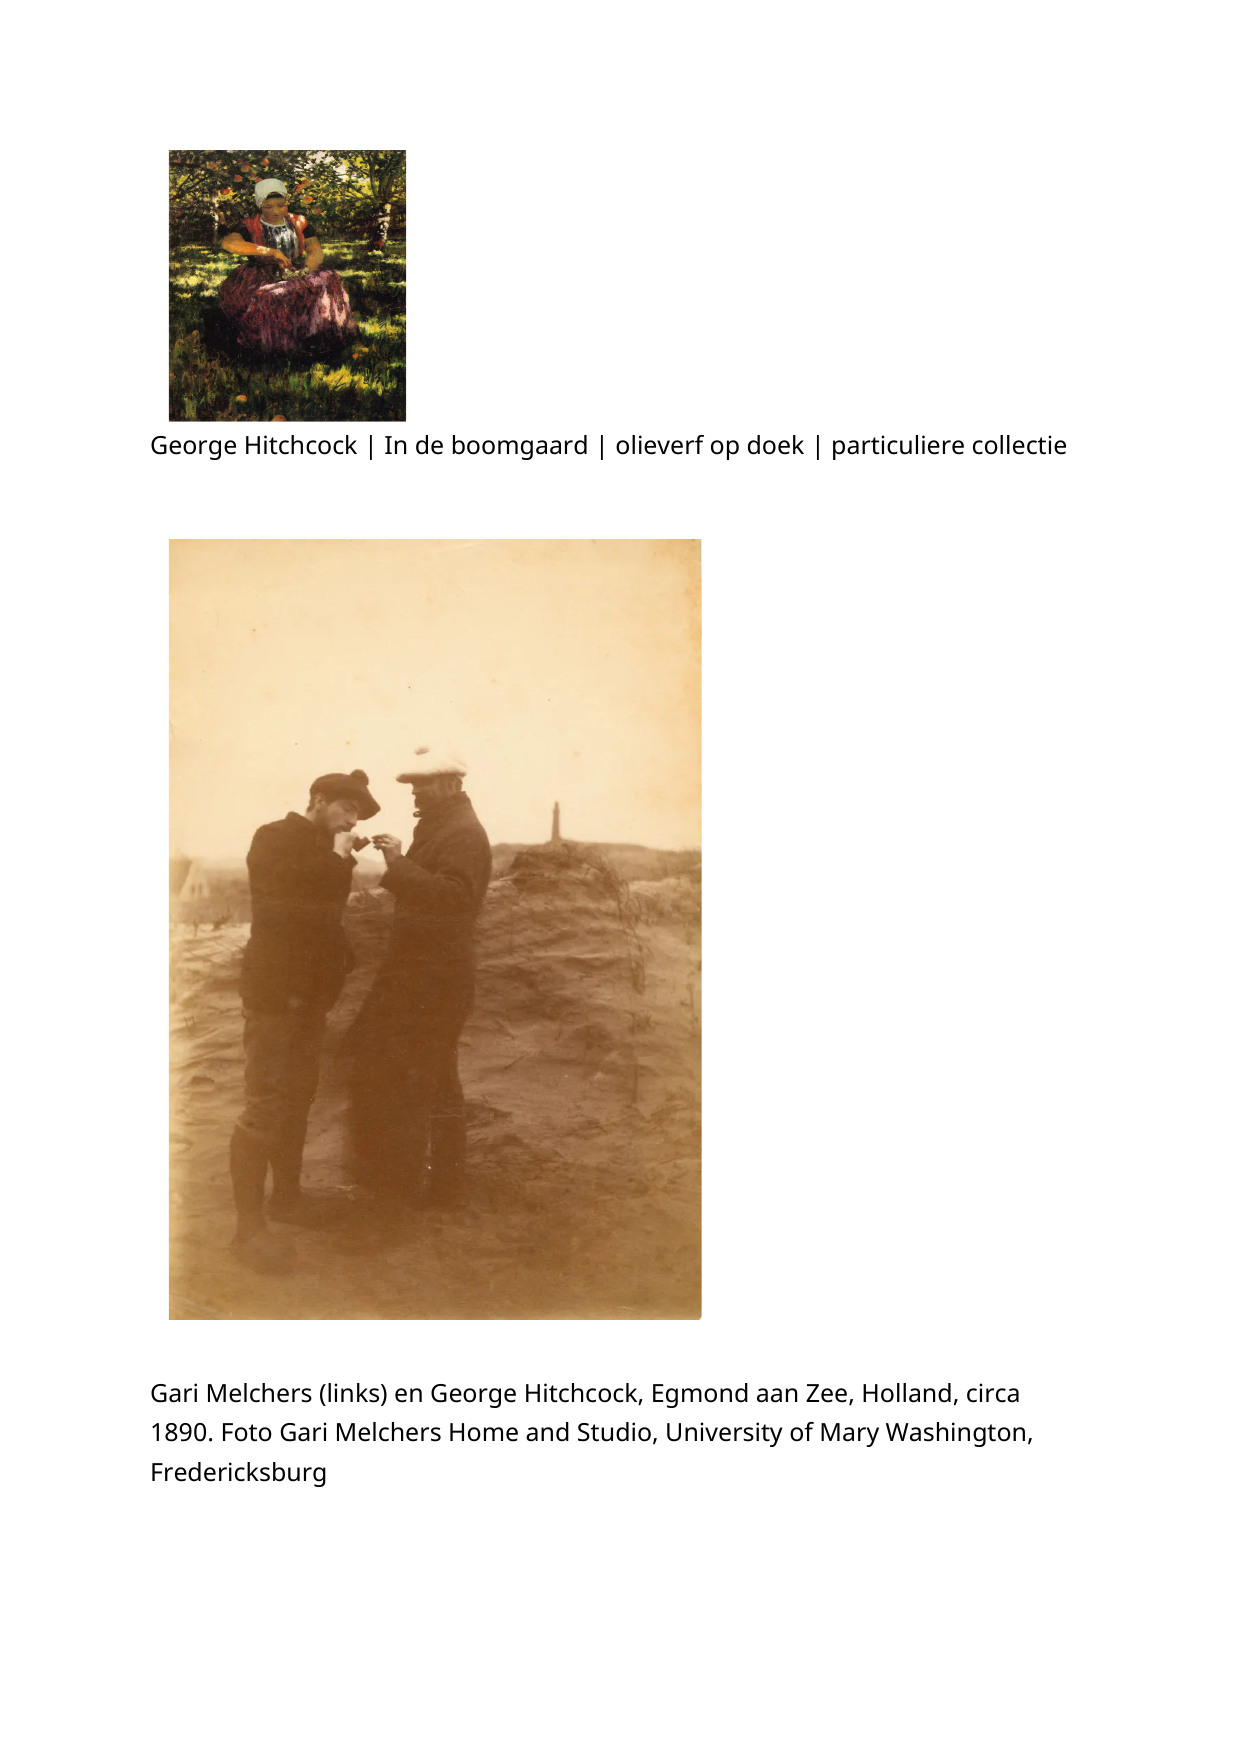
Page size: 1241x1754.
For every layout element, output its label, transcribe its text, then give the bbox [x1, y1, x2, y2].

text Gari Melchers (links) en George Hitchcock, Egmond aan Zee, Holland, circa 1890. Foto Gari Melchers Home and Studio, University of Mary Washington, Fredericksburg [150, 1375, 1090, 1488]
text George Hitchcock | In de boomgaard | olieverf op doek | particuliere collectie [150, 150, 1090, 461]
